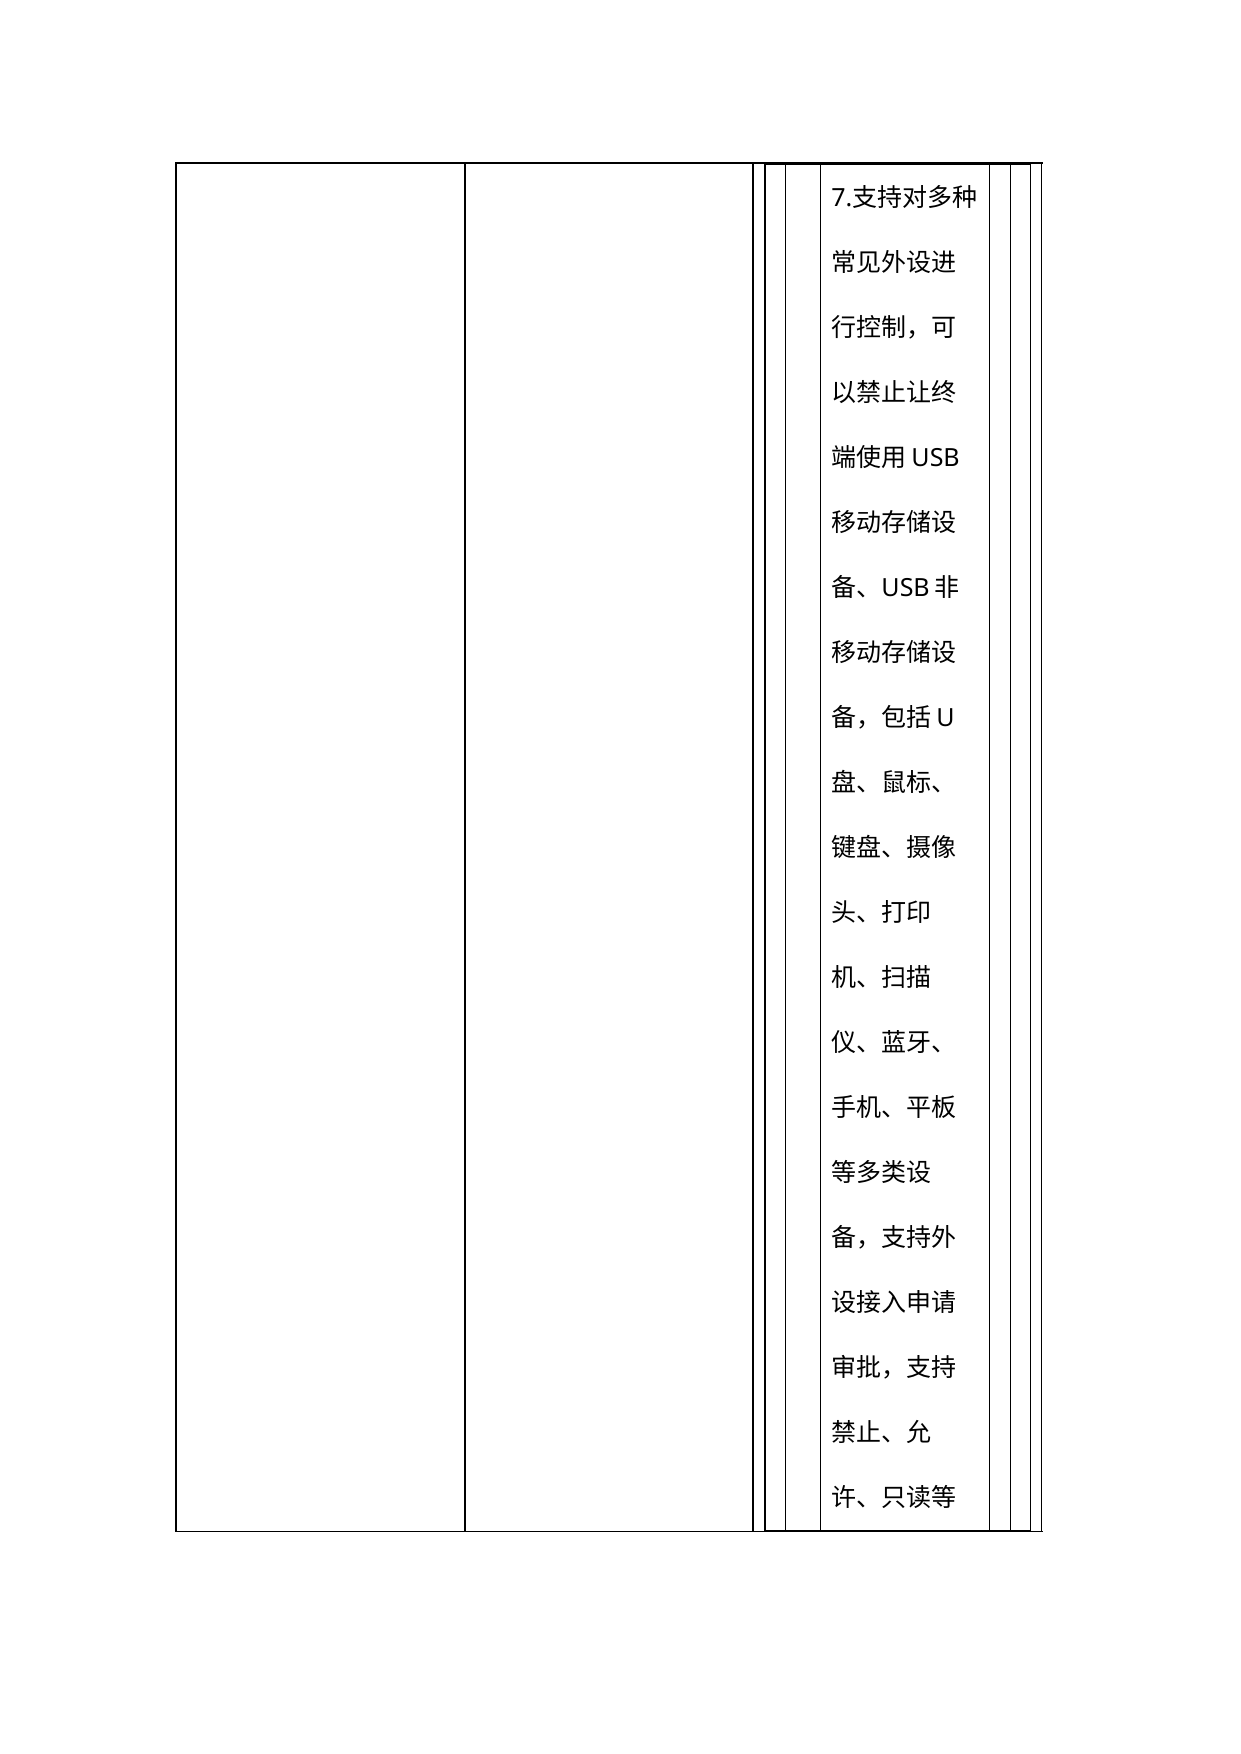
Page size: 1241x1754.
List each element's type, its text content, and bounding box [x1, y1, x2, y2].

table_cell [786, 165, 820, 1530]
table_cell [1011, 165, 1030, 1530]
table_cell [466, 164, 752, 1531]
table_cell [990, 165, 1010, 1530]
table_cell [821, 165, 989, 1530]
table_cell 1 [177, 164, 464, 1531]
table_cell [1031, 164, 1041, 1531]
table_cell [766, 165, 785, 1530]
table_cell [754, 164, 764, 1531]
